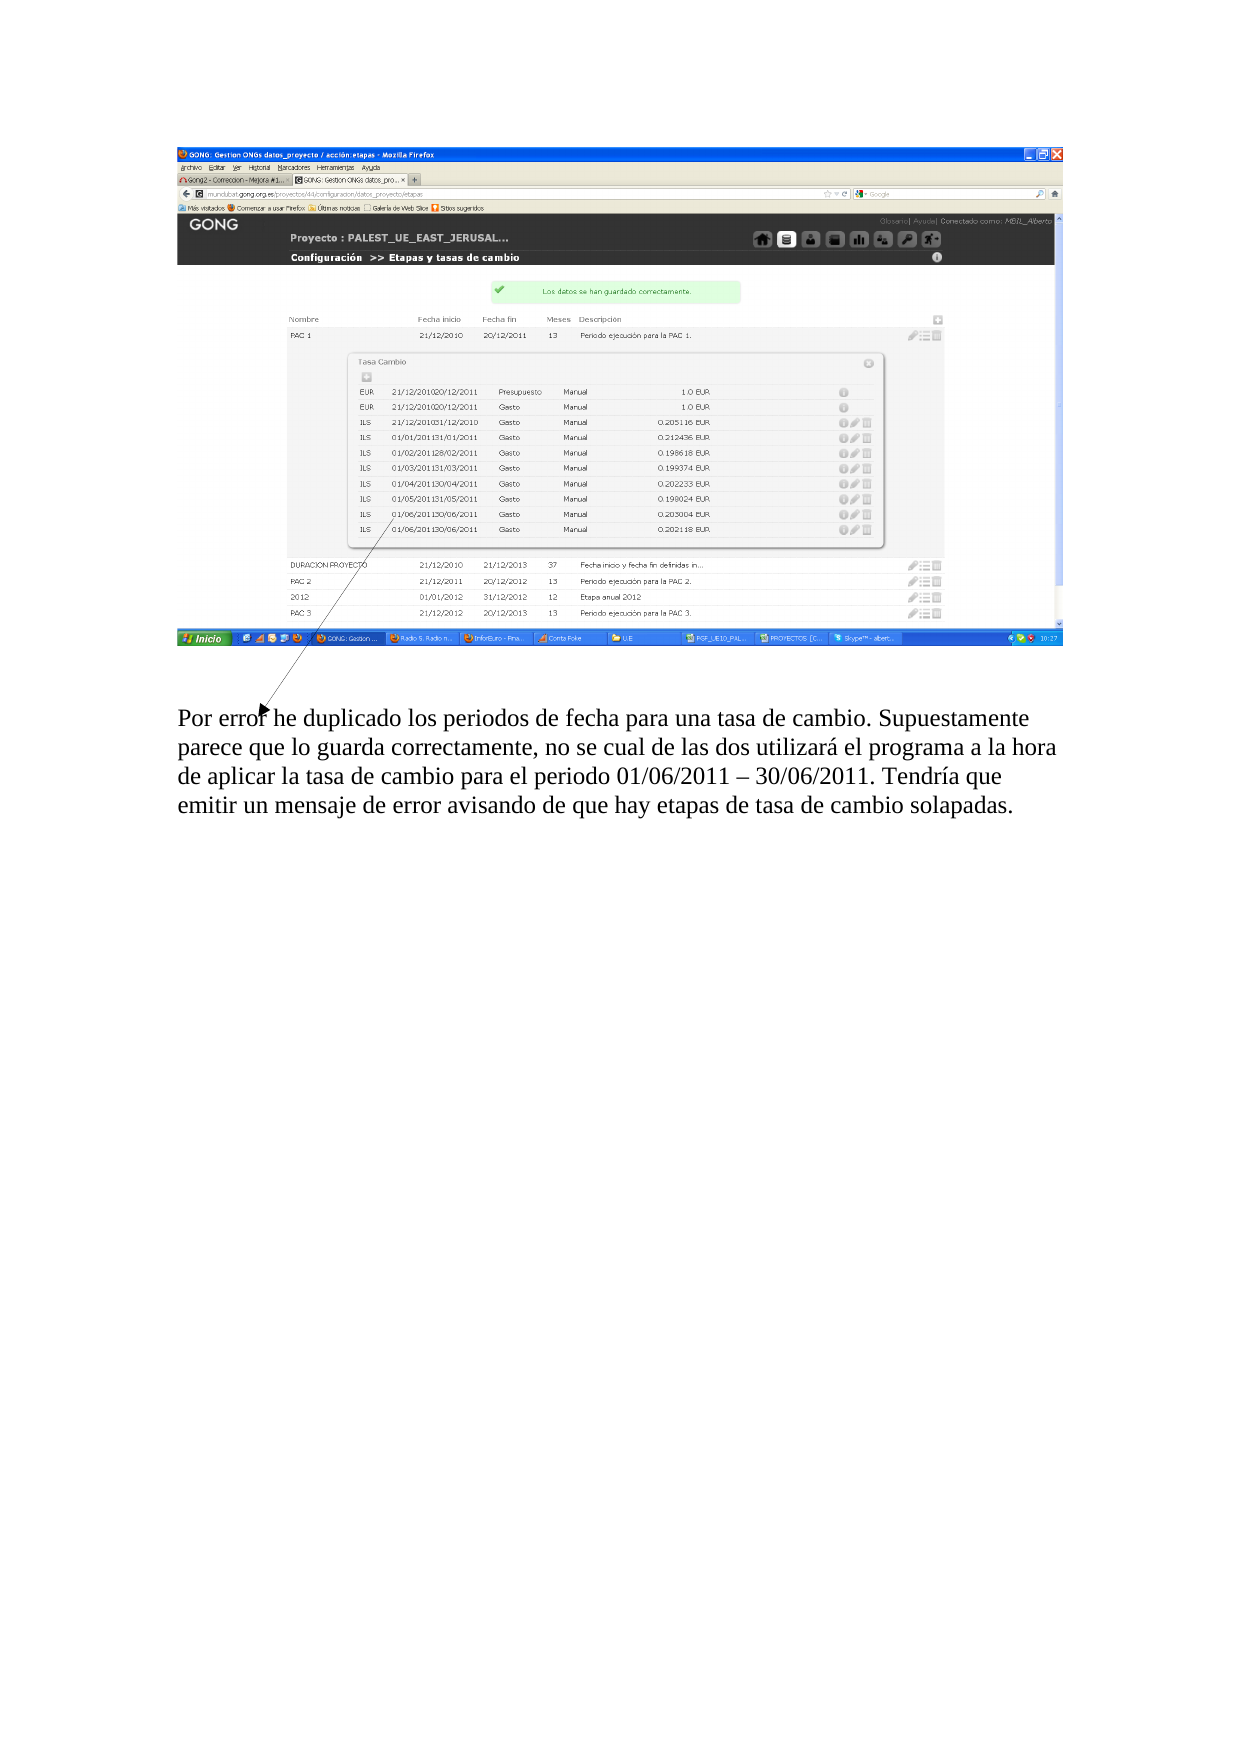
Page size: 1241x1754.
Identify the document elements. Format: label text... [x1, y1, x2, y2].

picture [177, 147, 1063, 646]
text Por error he duplicado los periodos de fecha para una tasa de cambio. Supuestamente parece que lo guarda correctamente, no se cual de las dos utilizará el programa a la hora de aplicar la tasa de cambio para el periodo 01/06/2011 – 30/06/2011. Tendría que emitir un mensaje de error avisando de que hay etapas de tasa de cambio solapadas. [177, 703, 1063, 818]
